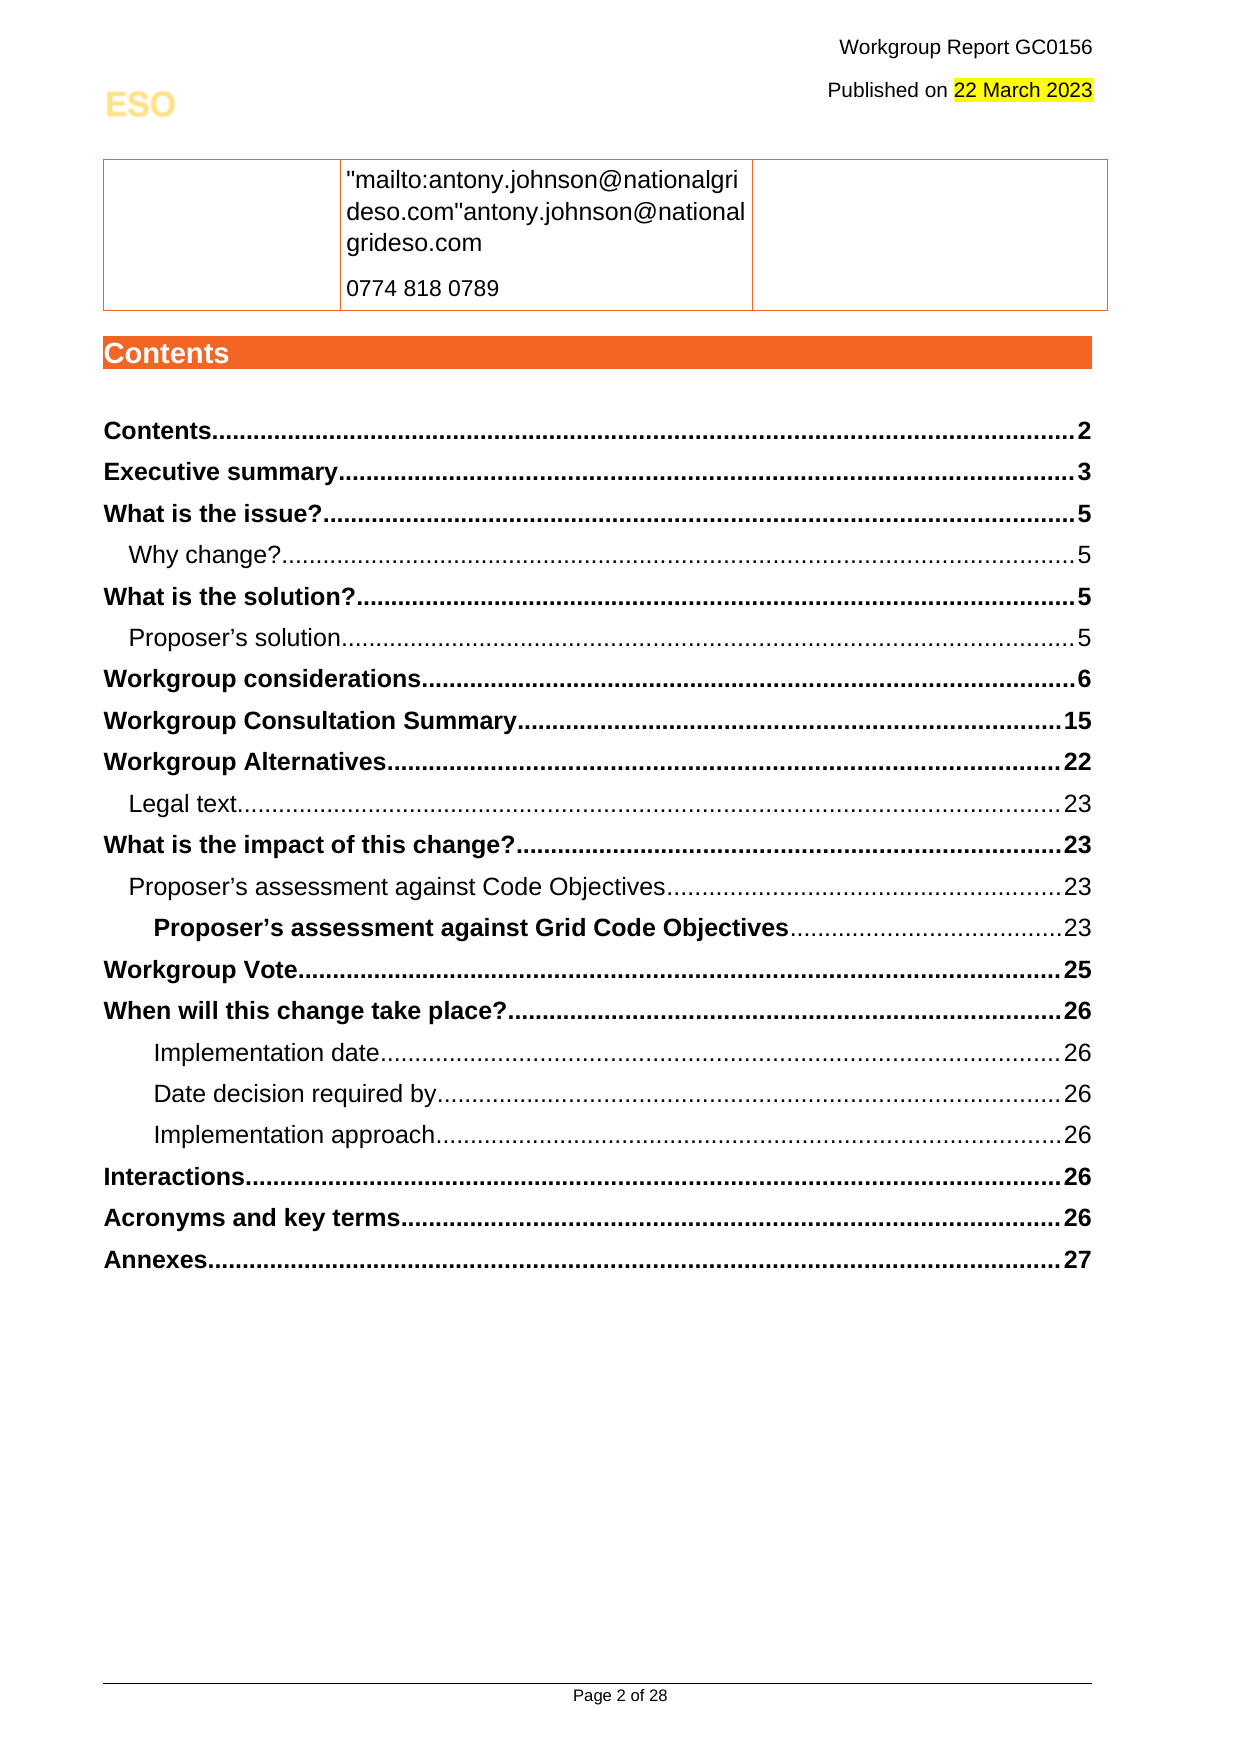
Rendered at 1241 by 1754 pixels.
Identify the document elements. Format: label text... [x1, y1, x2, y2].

text Implementation date 26 [153, 1037, 1092, 1066]
subtitle Contents [103, 336, 1092, 369]
text Proposer’s solution 5 [128, 623, 1092, 652]
text Executive summary 3 [103, 457, 1092, 486]
text Proposer’s assessment against Code Objectives 23 [128, 872, 1092, 900]
text Contents 2 [103, 416, 1092, 444]
text Legal text 23 [128, 789, 1092, 817]
text Interactions 26 [103, 1162, 1092, 1191]
text Workgroup considerations 6 [103, 664, 1092, 693]
text Why change? 5 [128, 540, 1092, 569]
text Proposer’s assessment against Grid Code Objectives 23 [153, 913, 1092, 942]
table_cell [753, 160, 1107, 310]
text Implementation approach 26 [153, 1120, 1092, 1149]
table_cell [341, 160, 752, 310]
text What is the solution? 5 [103, 581, 1092, 610]
text Annexes 27 [103, 1245, 1092, 1273]
picture [103, 79, 181, 125]
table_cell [104, 160, 340, 310]
text Workgroup Consultation Summary 15 [103, 706, 1092, 734]
text Date decision required by 26 [153, 1079, 1092, 1108]
text Workgroup Vote 25 [103, 954, 1092, 983]
text Workgroup Alternatives 22 [103, 747, 1092, 776]
text When will this change take place? 26 [103, 996, 1092, 1025]
text What is the issue? 5 [103, 498, 1092, 527]
text Acronyms and key terms 26 [103, 1203, 1092, 1232]
text What is the impact of this change? 23 [103, 830, 1092, 859]
